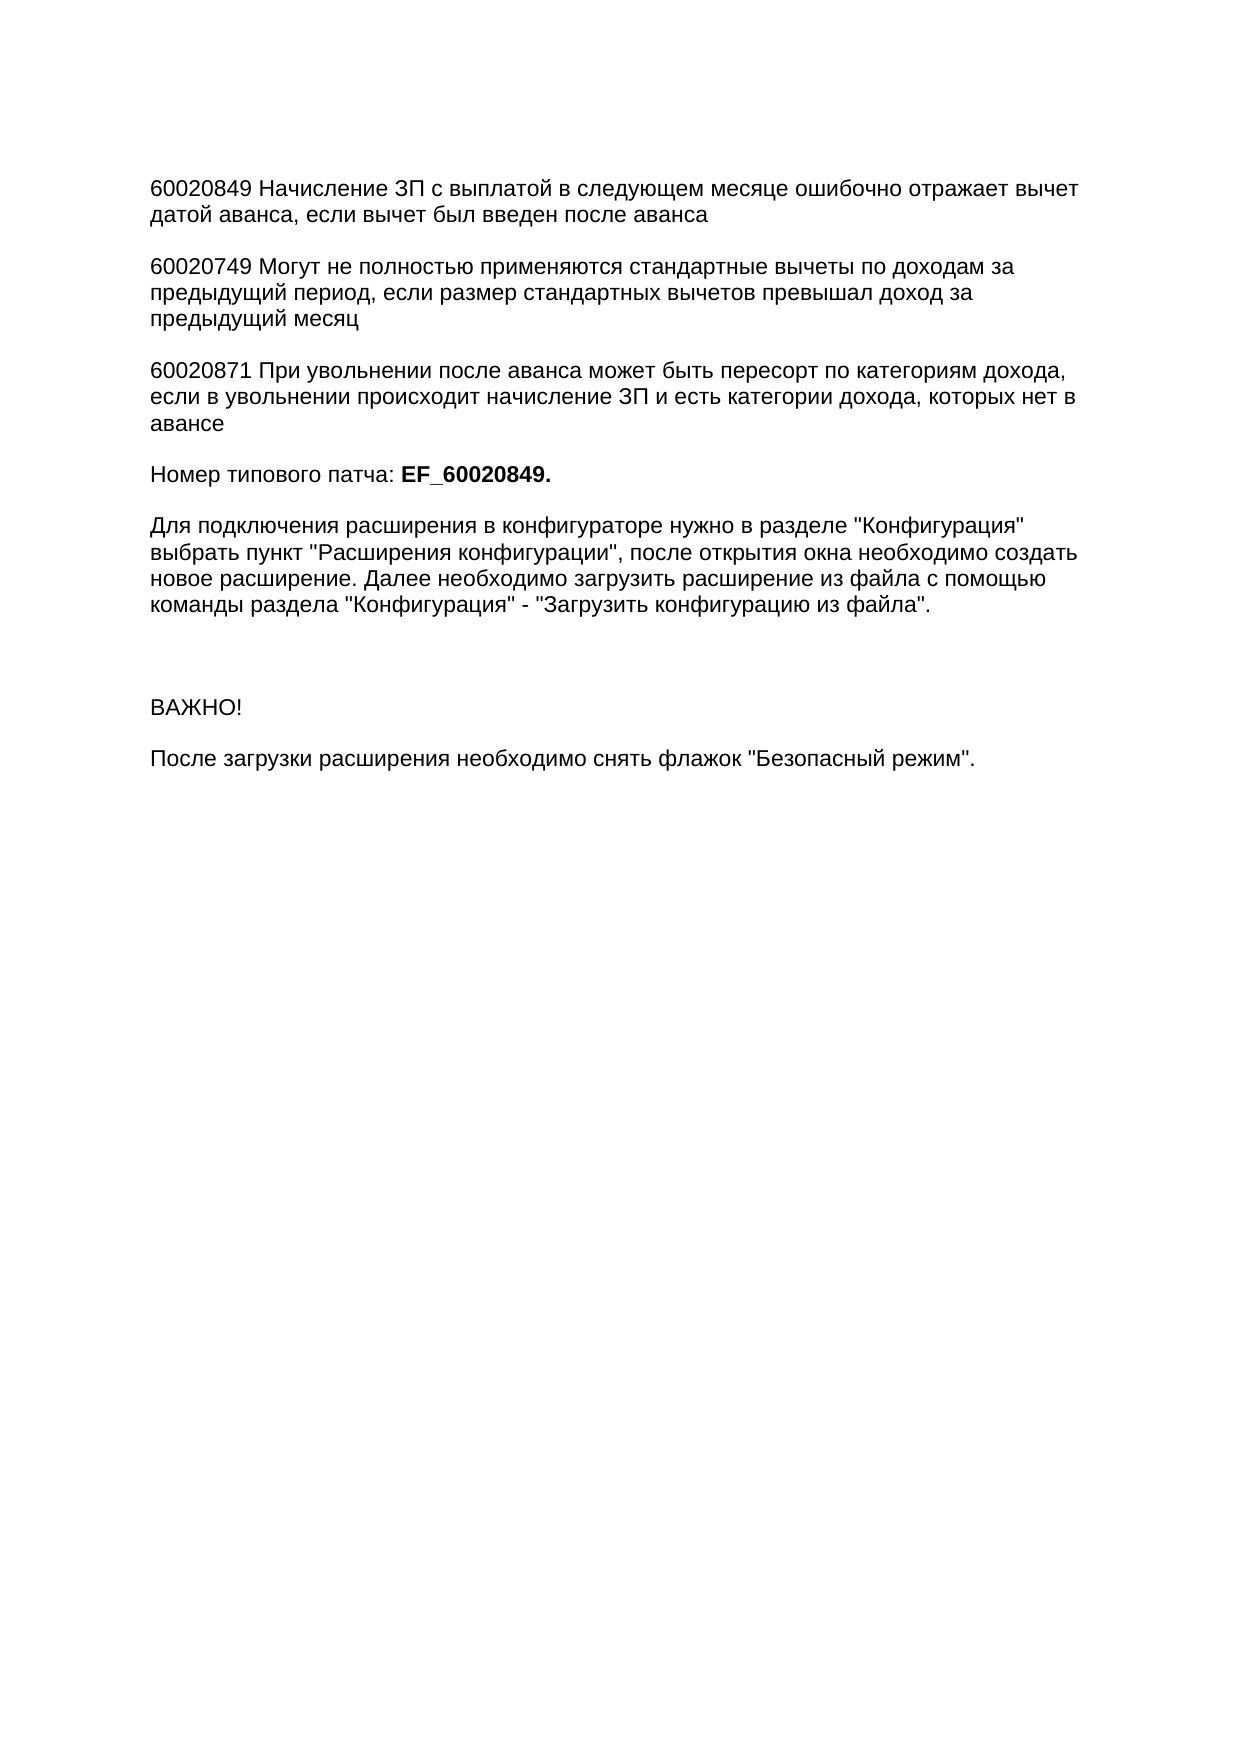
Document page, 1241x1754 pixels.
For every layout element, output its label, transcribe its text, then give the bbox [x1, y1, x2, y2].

text 60020871 При увольнении после аванса может быть пересорт по категориям дохода, если в увольнении происходит начисление ЗП и есть категории дохода, которых нет в авансе [150, 357, 1090, 436]
text После загрузки расширения необходимо снять флажок "Безопасный режим". [150, 745, 1090, 772]
text 60020849 Начисление ЗП с выплатой в следующем месяце ошибочно отражает вычет датой аванса, если вычет был введен после аванса [150, 175, 1090, 228]
text ВАЖНО! [150, 694, 1090, 720]
text 60020749 Могут не полностью применяются стандартные вычеты по доходам за предыдущий период, если размер стандартных вычетов превышал доход за предыдущий месяц [150, 253, 1090, 332]
text Для подключения расширения в конфигураторе нужно в разделе "Конфигурация" выбрать пункт "Расширения конфигурации", после открытия окна необходимо создать новое расширение. Далее необходимо загрузить расширение из файла с помощью команды раздела "Конфигурация" - "Загрузить конфигурацию из файла". [150, 512, 1090, 618]
text Номер типового патча: EF_60020849. [150, 461, 1090, 487]
